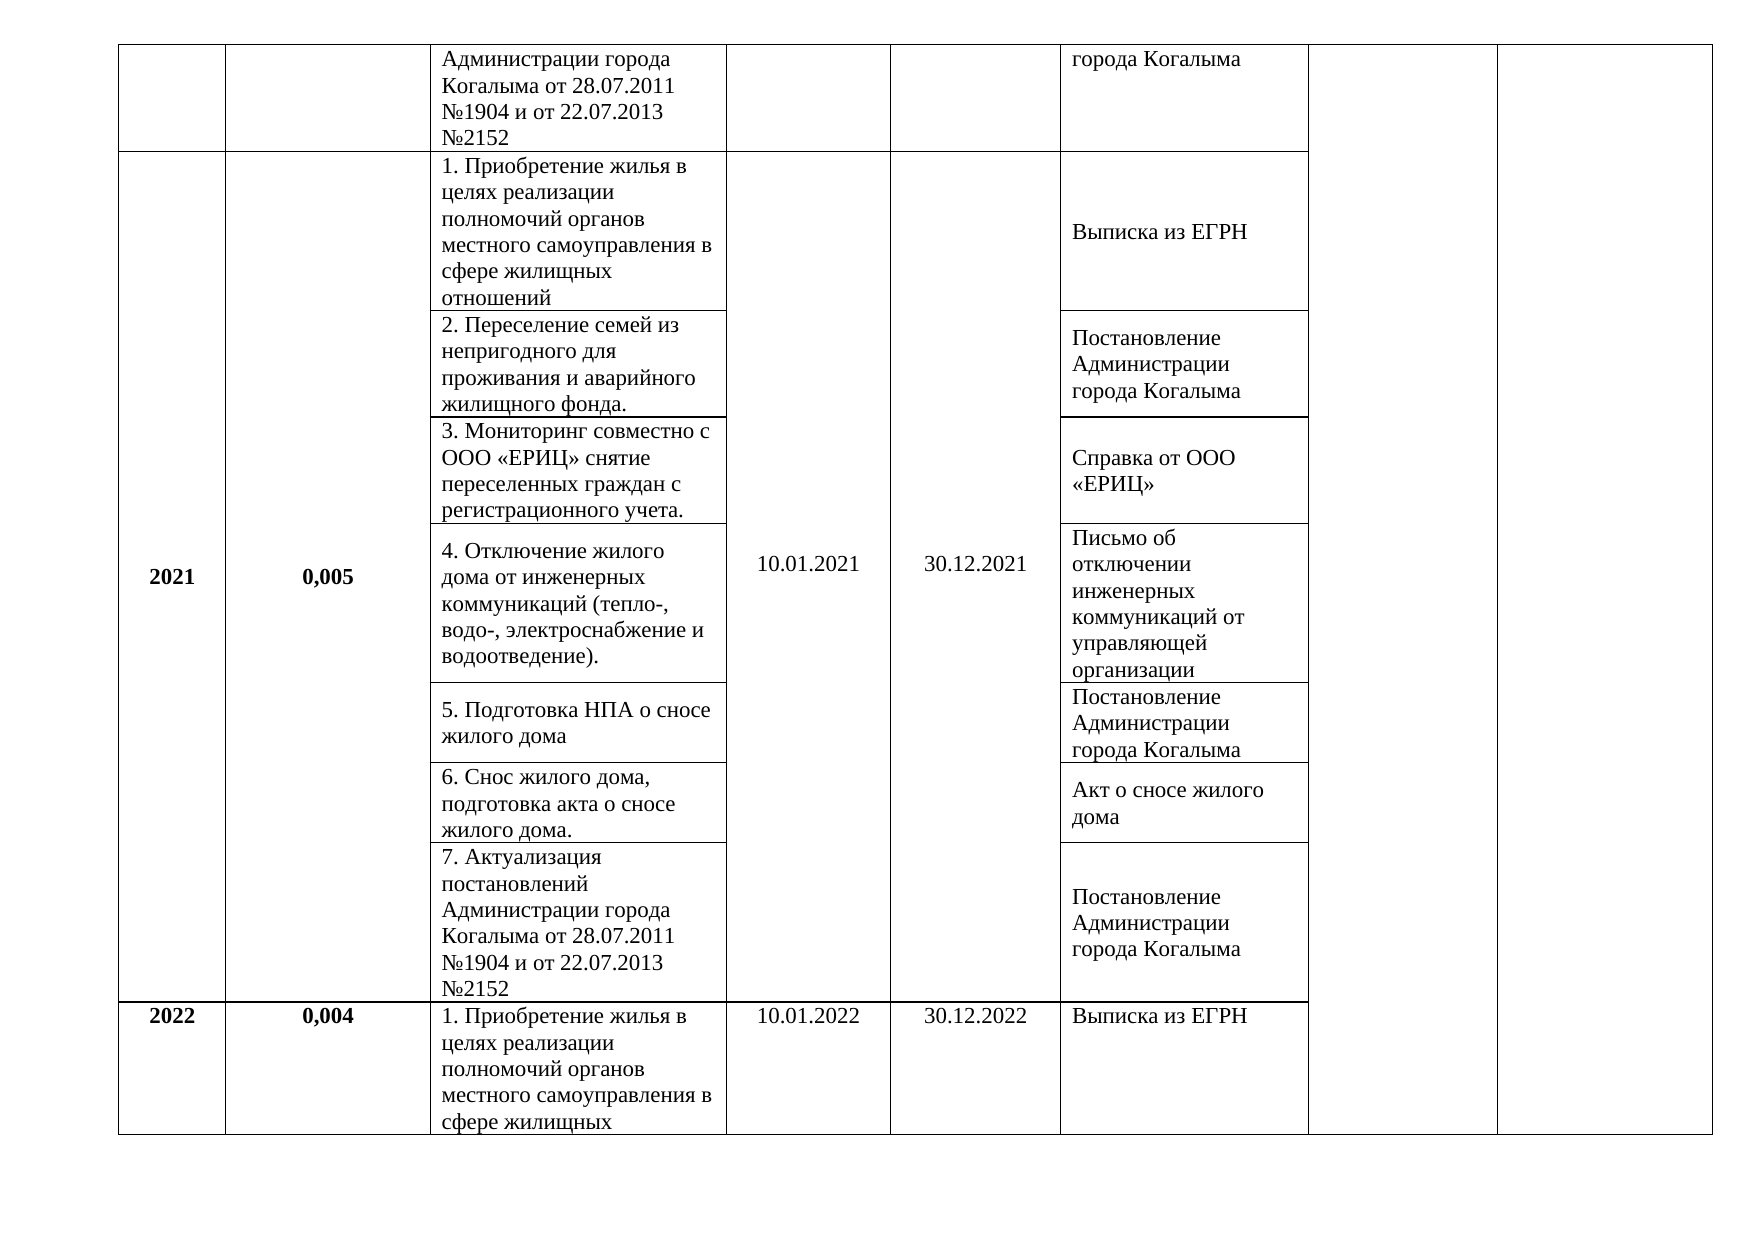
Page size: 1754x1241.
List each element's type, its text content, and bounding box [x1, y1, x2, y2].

table_cell 3. Мониторинг совместно с ООО «ЕРИЦ» снятие переселенных граждан с регистрационного учета. [431, 418, 726, 523]
table_cell Акт о сносе жилого дома [1061, 763, 1308, 842]
table_cell Постановление Администрации города Когалыма [1061, 311, 1308, 416]
table_cell 10.01.2022 [727, 1003, 890, 1134]
table_cell 6. Снос жилого дома, подготовка акта о сносе жилого дома. [431, 763, 726, 842]
table_cell 4. Отключение жилого дома от инженерных коммуникаций (тепло-, водо-, электроснабжение и водоотведение). [431, 524, 726, 682]
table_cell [431, 45, 726, 151]
table_cell 2022 [119, 1003, 225, 1134]
table_cell Постановление Администрации города Когалыма [1061, 843, 1308, 1001]
table_cell 5. Подготовка НПА о сносе жилого дома [431, 683, 726, 762]
table_cell 30.12.2021 [891, 152, 1060, 1001]
table_cell Выписка из ЕГРН [1061, 152, 1308, 310]
table_cell Выписка из ЕГРН [1061, 1003, 1308, 1134]
table_cell 1. Приобретение жилья в целях реализации полномочий органов местного самоуправления в сфере жилищных отношений [431, 152, 726, 310]
table_cell 7. Актуализация постановлений Администрации города Когалыма от 28.07.2011 №1904 и от 22.07.2013 №2152 [431, 843, 726, 1001]
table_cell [431, 1003, 726, 1134]
table_cell 2. Переселение семей из непригодного для проживания и аварийного жилищного фонда. [431, 311, 726, 416]
table_cell Письмо об отключении инженерных коммуникаций от управляющей организации [1061, 524, 1308, 682]
table_cell Справка от ООО «ЕРИЦ» [1061, 418, 1308, 523]
table_cell 0,005 [226, 152, 430, 1001]
table_cell 0,004 [226, 1003, 430, 1134]
table_cell 10.01.2021 [727, 152, 890, 1001]
table_cell 2021 [119, 152, 225, 1001]
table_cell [1061, 45, 1308, 151]
table_cell Постановление Администрации города Когалыма [1061, 683, 1308, 762]
table_cell 30.12.2022 [891, 1003, 1060, 1134]
